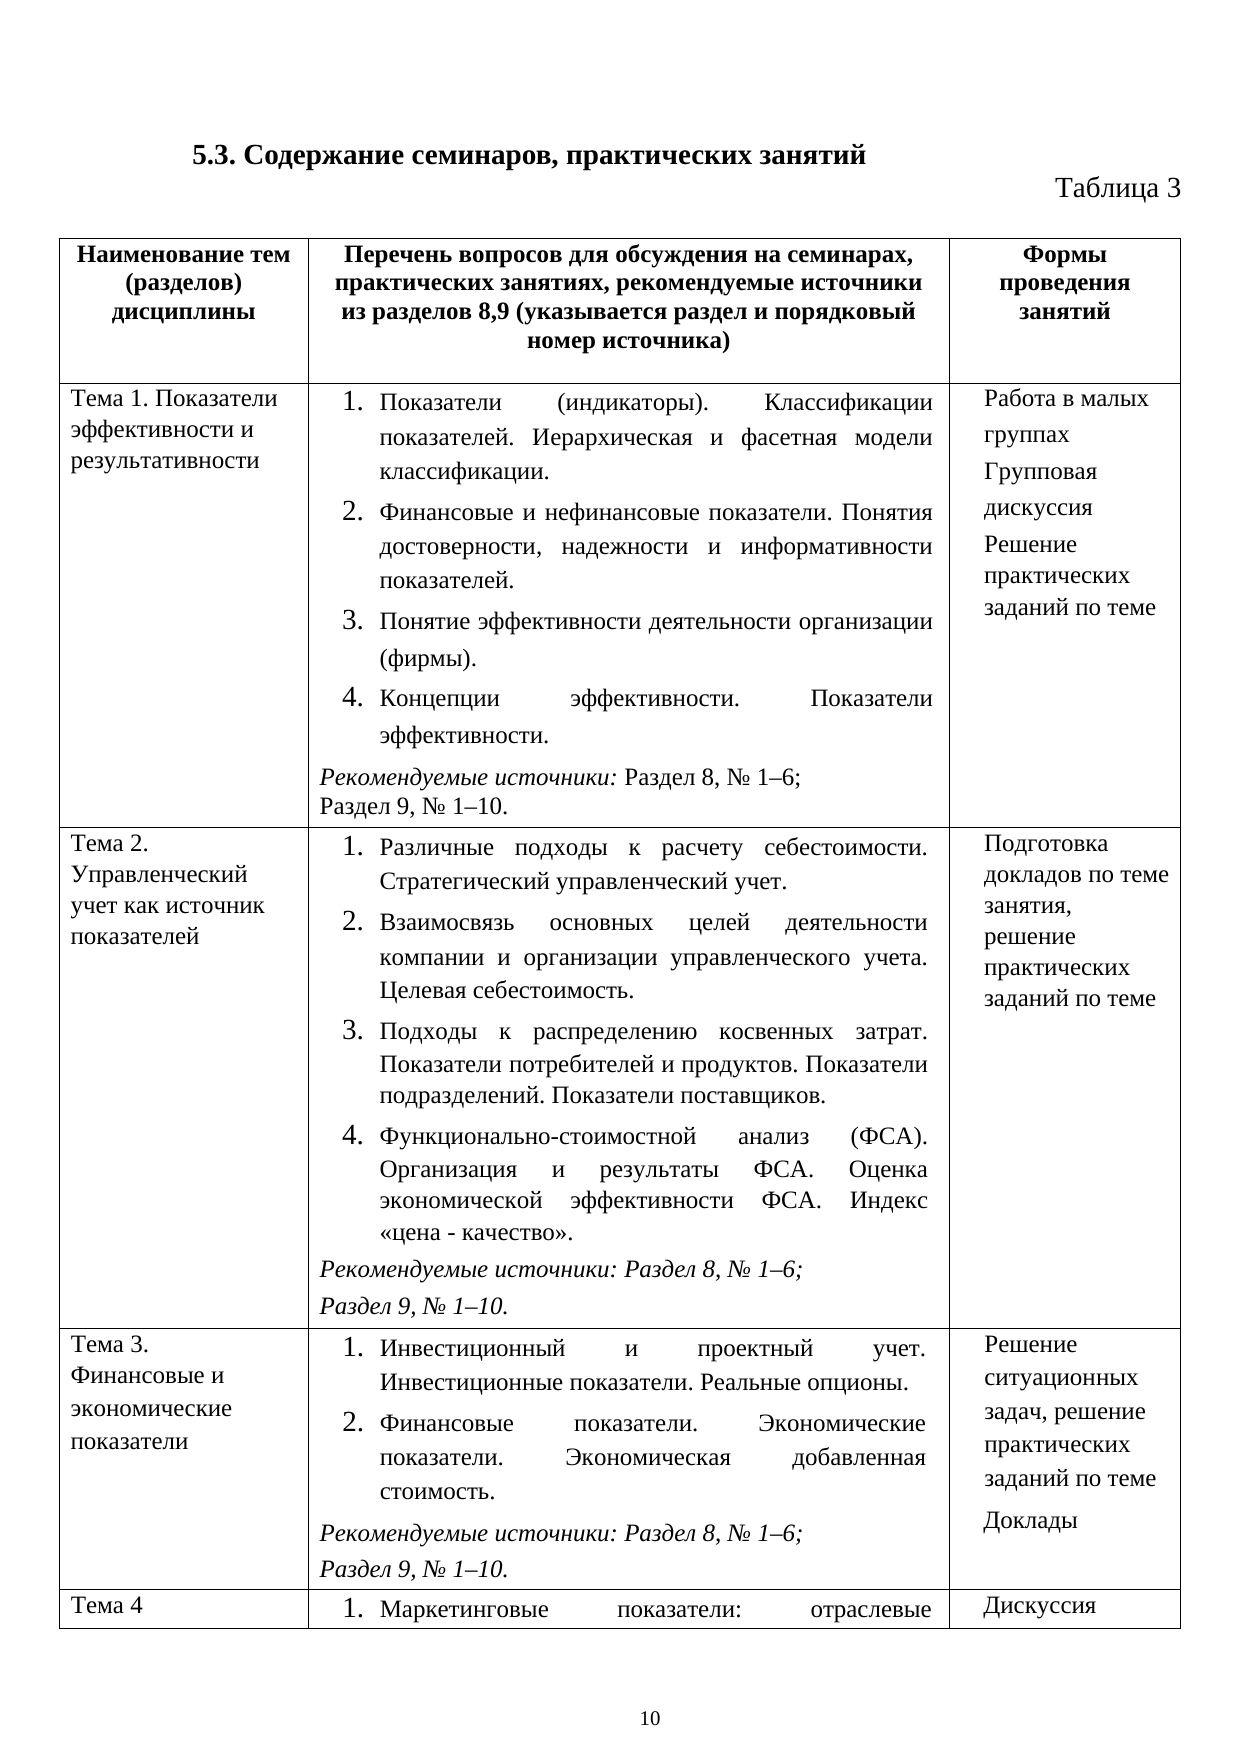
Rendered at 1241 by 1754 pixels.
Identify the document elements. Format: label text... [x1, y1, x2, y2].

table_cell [309, 1590, 949, 1628]
table_header Перечень вопросов для обсуждения на семинарах, практических занятиях, рекомендуемые источники из разделов 8,9 (указывается раздел и порядковый номер источника) [309, 239, 949, 382]
table_cell Инвестиционный и проектный учет. Инвестиционные показатели. Реальные опционы. Финансовые показатели. Экономические показатели. Экономическая добавленная стоимость. Рекомендуемые источники: Раздел 8, № 1–6; Раздел 9, № 1–10. [309, 1329, 949, 1589]
table_cell Показатели (индикаторы). Классификации показателей. Иерархическая и фасетная модели классификации. Финансовые и нефинансовые показатели. Понятия достоверности, надежности и информативности показателей. Понятие эффективности деятельности организации (фирмы). Концепции эффективности. Показатели эффективности. Рекомендуемые источники: Раздел 8, № 1–6; Раздел 9, № 1–10. [309, 384, 949, 827]
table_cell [60, 1590, 308, 1628]
table_cell Тема 3. Финансовые и экономические показатели [60, 1329, 308, 1589]
table_cell Решение ситуационных задач, решение практических заданий по теме Доклады [950, 1329, 1180, 1589]
text Таблица 3 [118, 171, 1181, 204]
table_cell Различные подходы к расчету себестоимости. Стратегический управленческий учет. Взаимосвязь основных целей деятельности компании и организации управленческого учета. Целевая себестоимость. Подходы к распределению косвенных затрат. Показатели потребителей и продуктов. Показатели подразделений. Показатели поставщиков. Функционально-стоимостной анализ (ФСА). Организация и результаты ФСА. Оценка экономической эффективности ФСА. Индекс «цена - качество». Рекомендуемые источники: Раздел 8, № 1–6; Раздел 9, № 1–10. [309, 828, 949, 1328]
table_cell Тема 1. Показатели эффективности и результативности [60, 384, 308, 827]
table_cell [950, 1590, 1180, 1628]
table_cell Тема 2. Управленческий учет как источник показателей [60, 828, 308, 1328]
table_cell Работа в малых группах Групповая дискуссия Решение практических заданий по теме [950, 384, 1180, 827]
table_header Формы проведения занятий [950, 239, 1180, 382]
table_header Наименование тем (разделов) дисциплины [60, 239, 308, 382]
table_cell Подготовка докладов по теме занятия, решение практических заданий по теме [950, 828, 1180, 1328]
text 5.3. Содержание семинаров, практических занятий [118, 137, 1181, 171]
